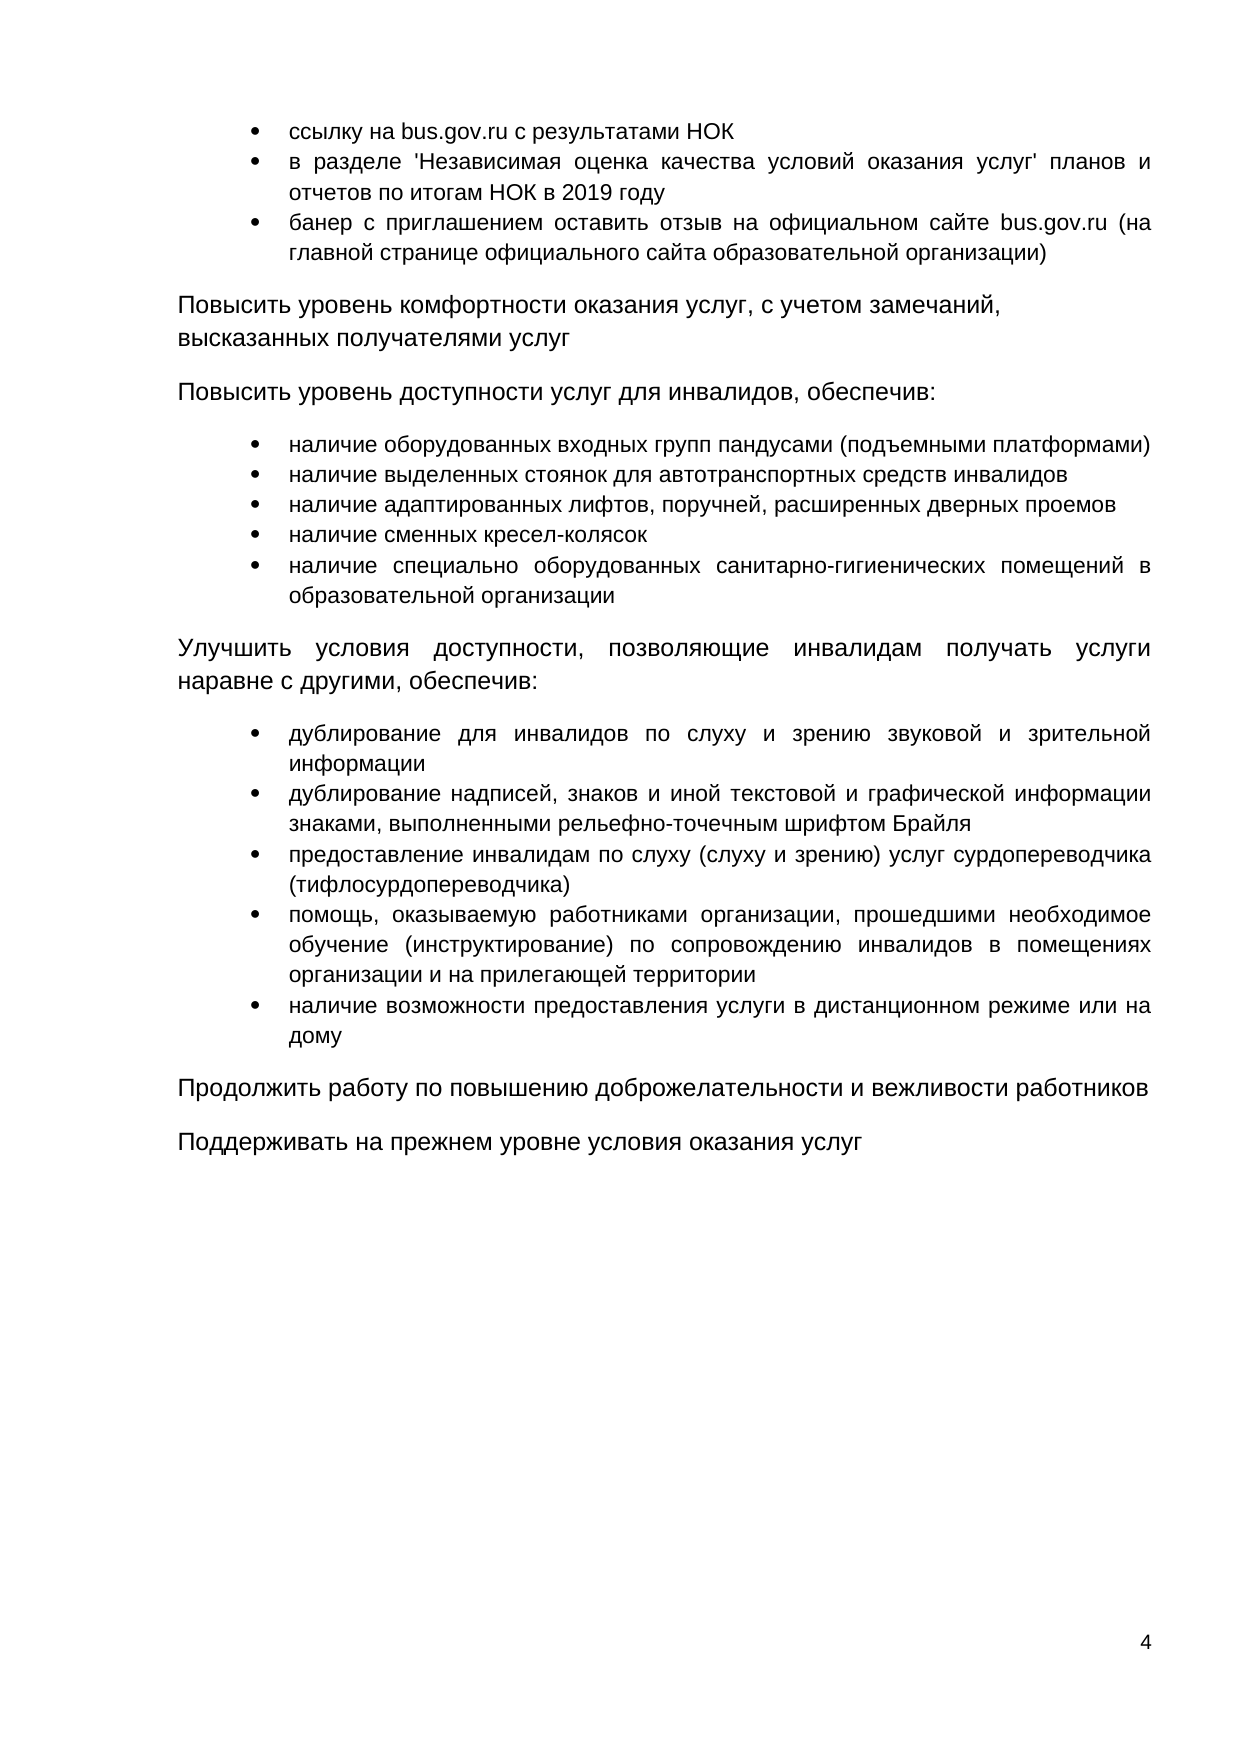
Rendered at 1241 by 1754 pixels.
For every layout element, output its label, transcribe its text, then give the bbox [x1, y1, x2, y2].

list помощь, оказываемую работниками организации, прошедшими необходимое обучение (инструктирование) по сопровождению инвалидов в помещениях организации и на прилегающей территории [251, 901, 1152, 988]
list наличие адаптированных лифтов, поручней, расширенных дверных проемов [251, 491, 1152, 517]
list дублирование надписей, знаков и иной текстовой и графической информации знаками, выполненными рельефно-точечным шрифтом Брайля [251, 780, 1152, 837]
text Поддерживать на прежнем уровне условия оказания услуг [177, 1127, 1152, 1155]
text Повысить уровень комфортности оказания услуг, с учетом замечаний, высказанных получателями услуг [177, 290, 1152, 352]
list дублирование для инвалидов по слуху и зрению звуковой и зрительной информации [251, 720, 1152, 776]
text Улучшить условия доступности, позволяющие инвалидам получать услуги наравне с другими, обеспечив: [177, 633, 1152, 694]
text Повысить уровень доступности услуг для инвалидов, обеспечив: [177, 377, 1152, 406]
list наличие сменных кресел-колясок [251, 521, 1152, 548]
list наличие оборудованных входных групп пандусами (подъемными платформами) [251, 431, 1152, 457]
list наличие специально оборудованных санитарно-гигиенических помещений в образовательной организации [251, 552, 1152, 608]
list предоставление инвалидам по слуху (слуху и зрению) услуг сурдопереводчика (тифлосурдопереводчика) [251, 841, 1152, 897]
list ссылку на bus.gov.ru с результатами НОК [251, 118, 1152, 144]
list наличие выделенных стоянок для автотранспортных средств инвалидов [251, 461, 1152, 487]
list наличие возможности предоставления услуги в дистанционном режиме или на дому [251, 992, 1152, 1048]
text Продолжить работу по повышению доброжелательности и вежливости работников [177, 1073, 1152, 1102]
list банер с приглашением оставить отзыв на официальном сайте bus.gov.ru (на главной странице официального сайта образовательной организации) [251, 209, 1152, 265]
list в разделе 'Независимая оценка качества условий оказания услуг' планов и отчетов по итогам НОК в 2019 году [251, 148, 1152, 205]
